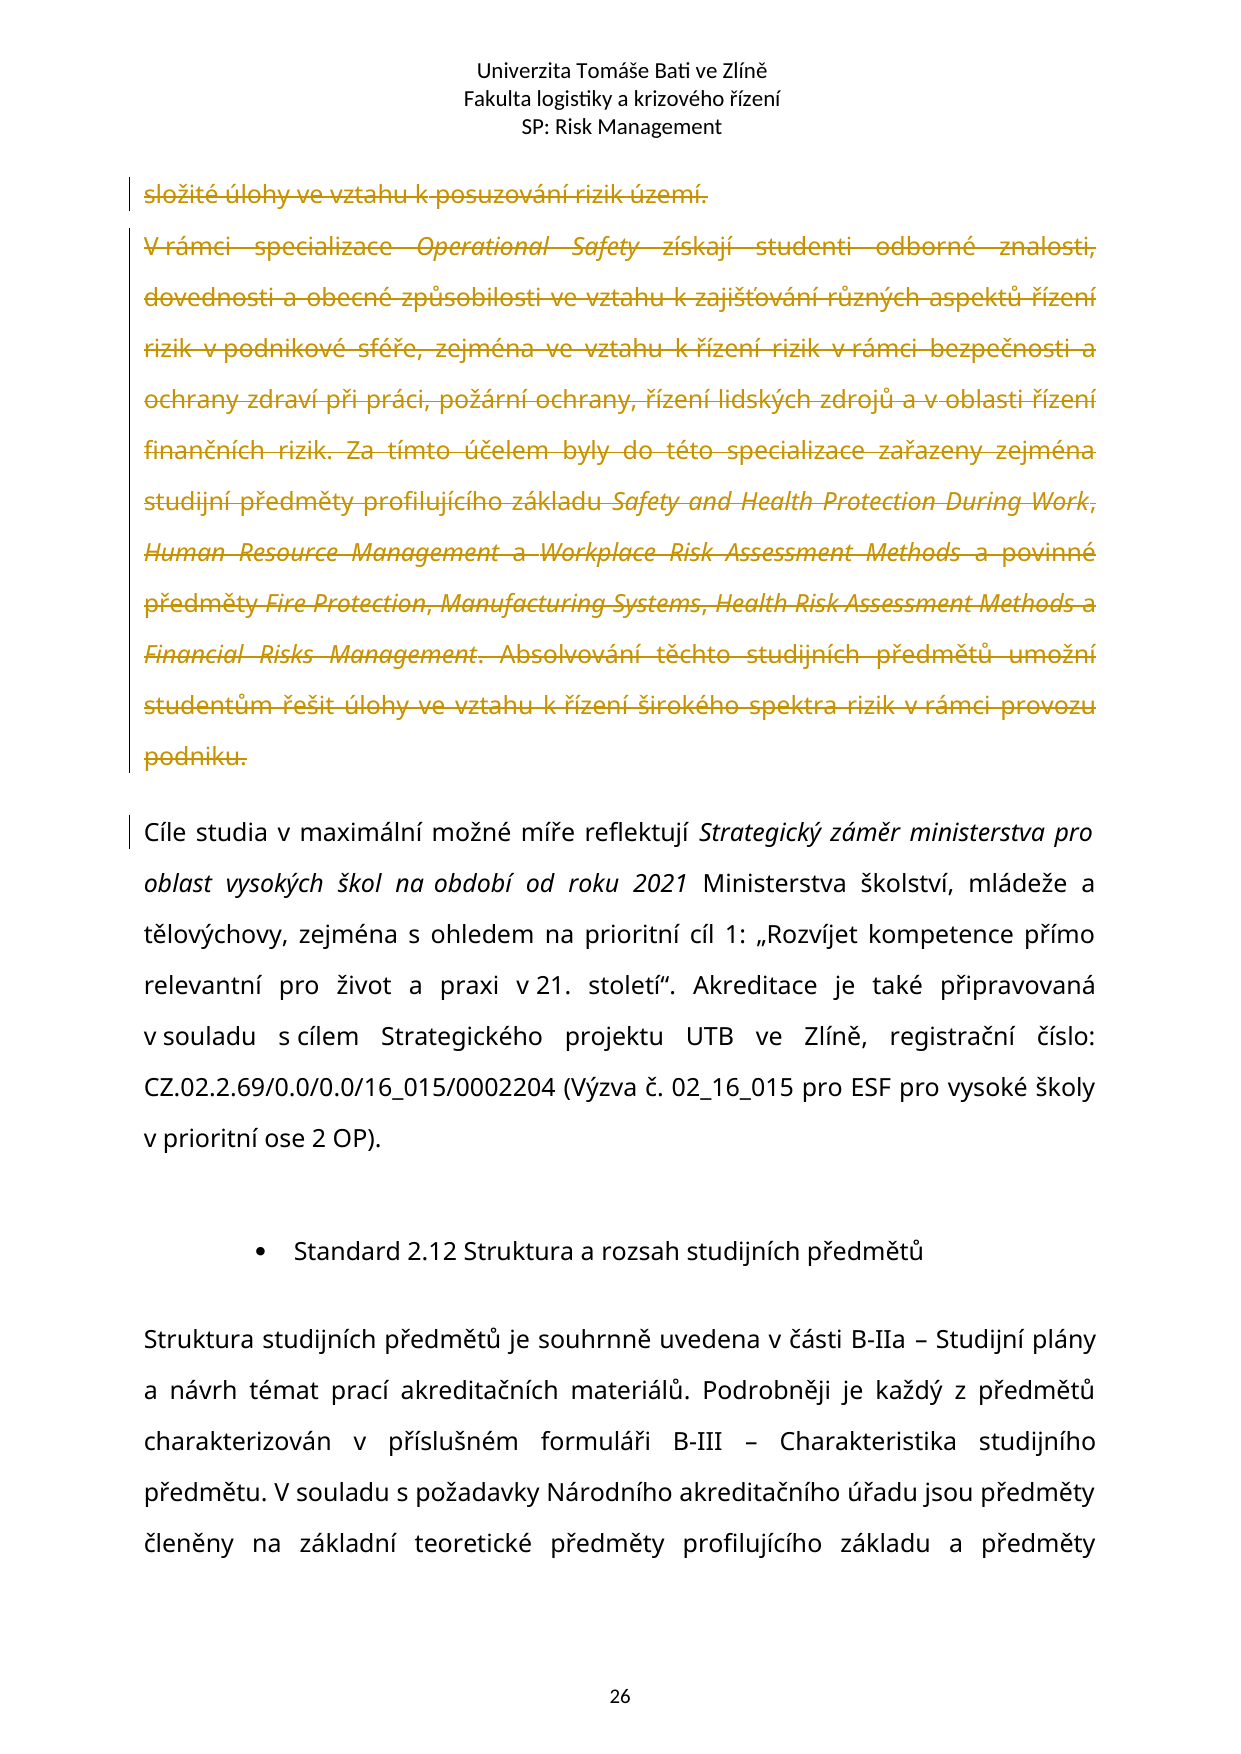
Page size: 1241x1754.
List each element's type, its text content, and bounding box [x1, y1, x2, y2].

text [143, 1321, 1096, 1559]
text Cíle studia v maximální možné míře reflektují Strategický záměr ministerstva pro oblast vysokých škol na období od roku 2021 Ministerstva školství, mládeže a tělovýchovy, zejména s ohledem na prioritní cíl 1: „Rozvíjet kompetence přímo relevantní pro život a praxi v 21. století“. Akreditace je také připravovaná v souladu s cílem Strategického projektu UTB ve Zlíně, registrační číslo: CZ.02.2.69/0.0/0.0/16_015/0002204 (Výzva č. 02_16_015 pro ESF pro vysoké školy v prioritní ose 2 OP). [143, 815, 1096, 1155]
subtitle Standard 2.12 Struktura a rozsah studijních předmětů [256, 1233, 1096, 1267]
